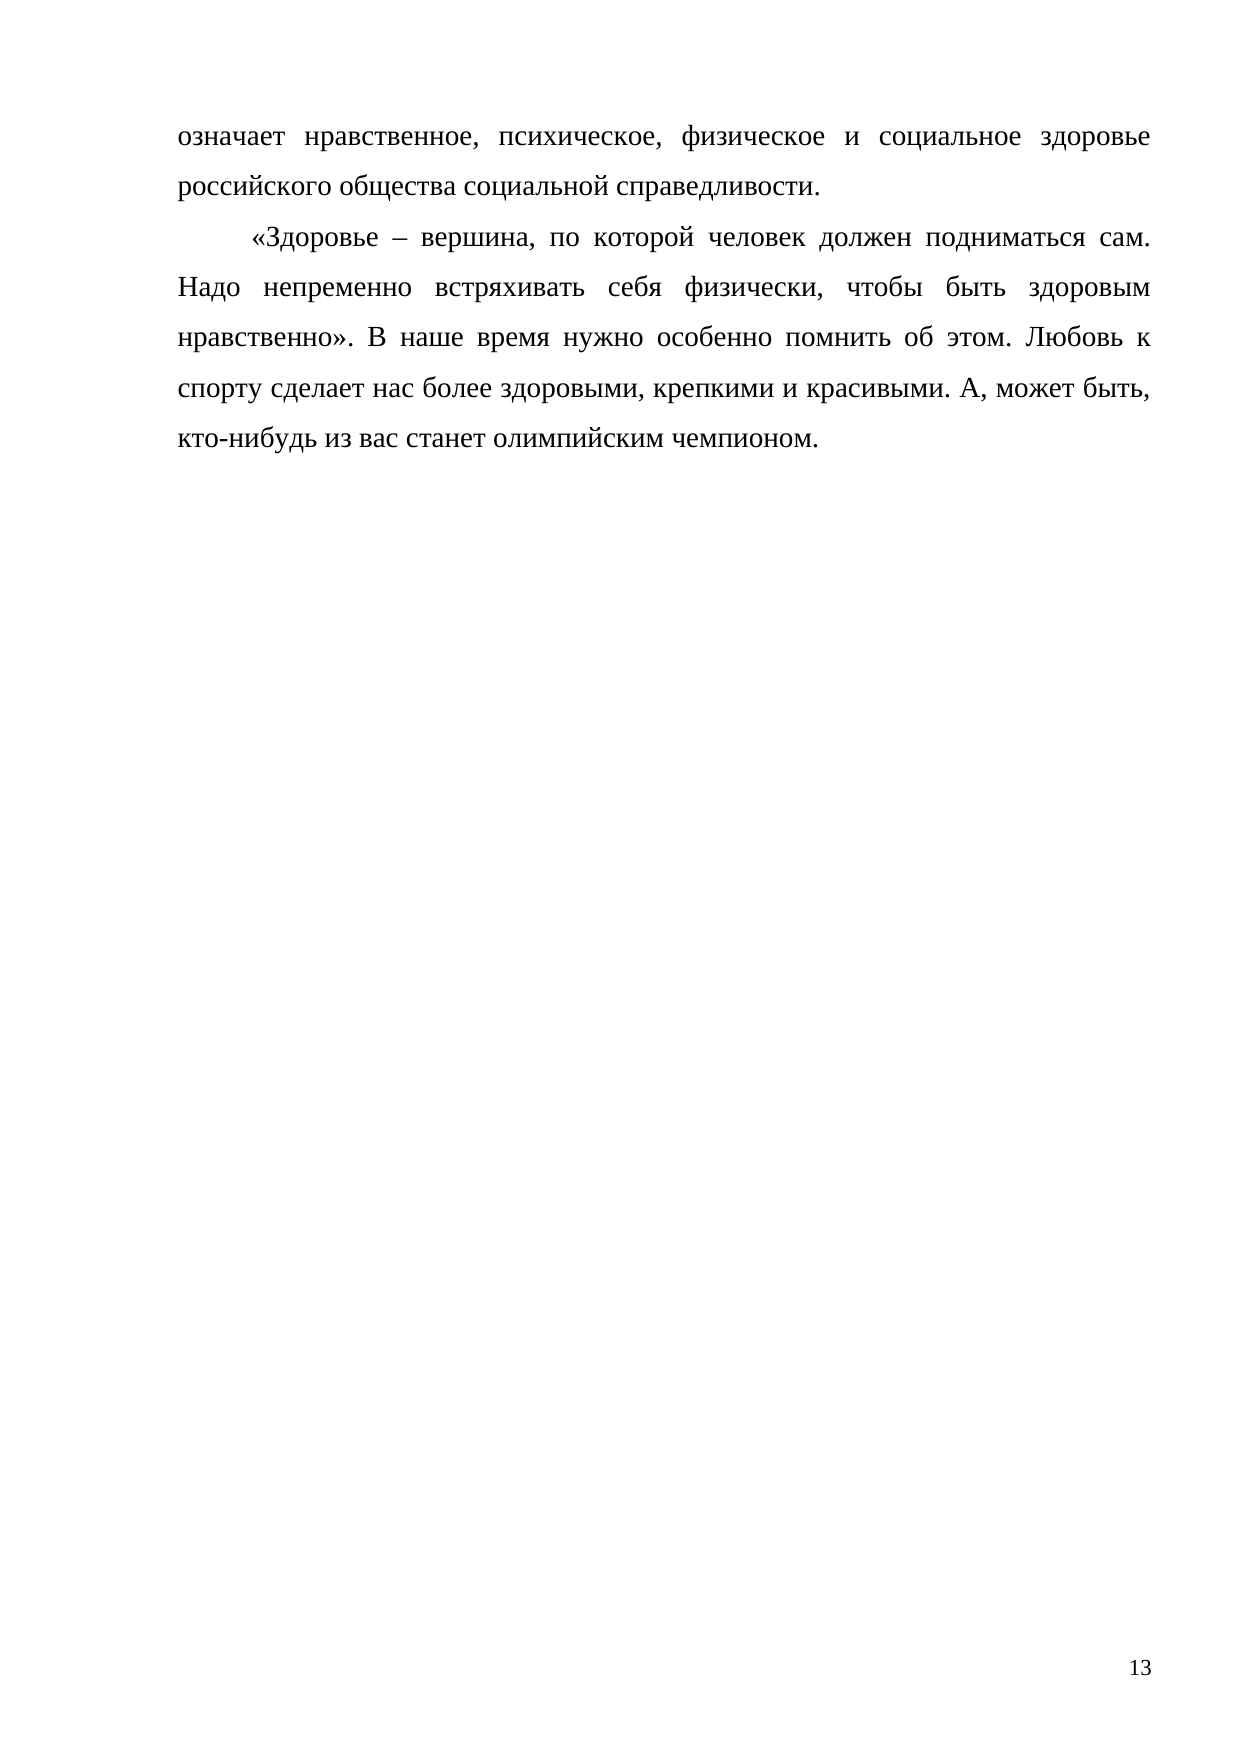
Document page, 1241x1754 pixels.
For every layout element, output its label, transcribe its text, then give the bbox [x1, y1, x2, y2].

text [177, 118, 1152, 202]
text «Здоровье – вершина, по которой человек должен подниматься сам. Надо непременно встряхивать себя физически, чтобы быть здоровым нравственно». В наше время нужно особенно помнить об этом. Любовь к спорту сделает нас более здоровыми, крепкими и красивыми. А, может быть, кто-нибудь из вас станет олимпийским чемпионом. [177, 219, 1152, 453]
